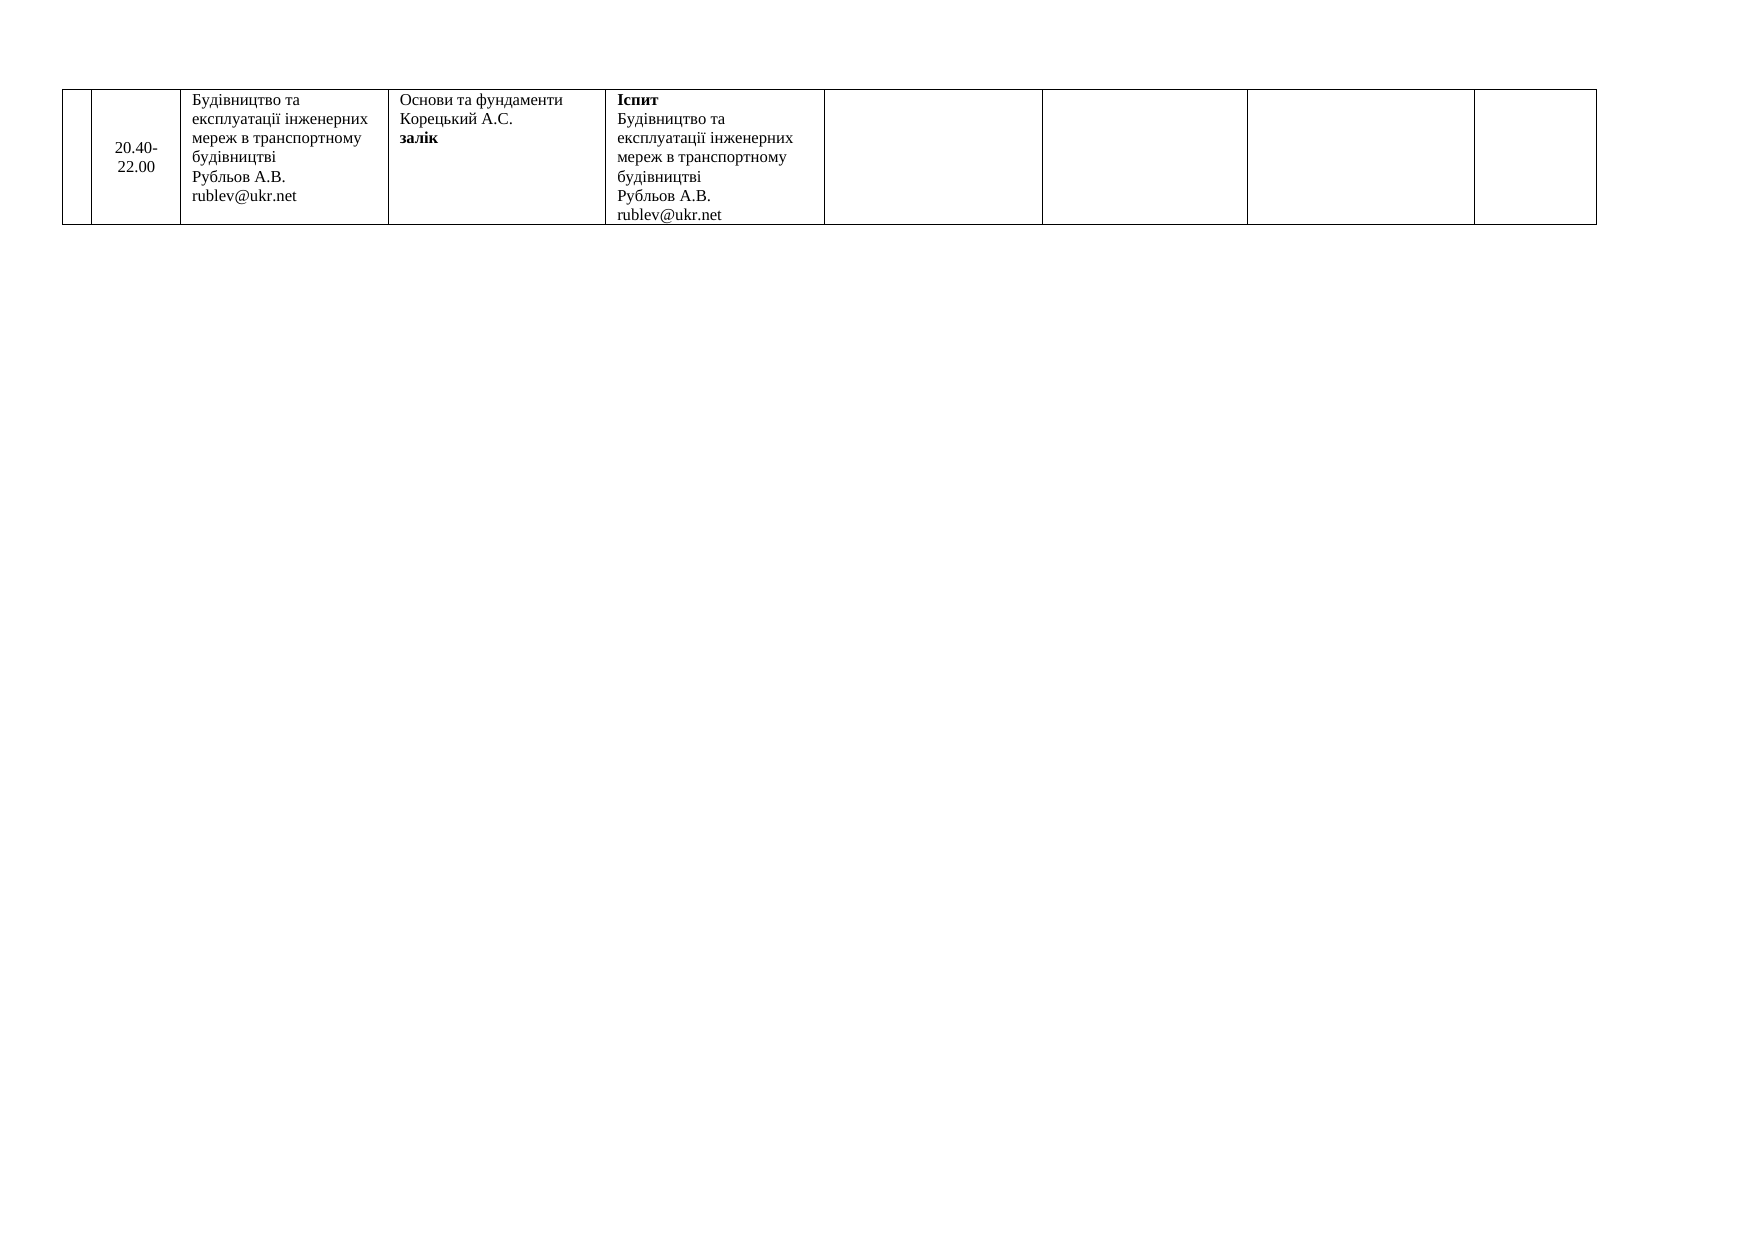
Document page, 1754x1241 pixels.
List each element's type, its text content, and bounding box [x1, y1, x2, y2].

table_cell [1475, 90, 1596, 224]
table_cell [181, 90, 388, 224]
table_cell [825, 90, 1042, 224]
table_cell Іспит Будівництво та експлуатації інженерних мереж в транспортному будівництві Рубльов А.В. rublev@ukr.net [606, 90, 824, 224]
table_cell 20.40-22.00 [92, 90, 180, 224]
table_cell Основи та фундаменти Корецький А.С. залік [389, 90, 605, 224]
table_cell [1248, 90, 1474, 224]
table_cell [1043, 90, 1247, 224]
